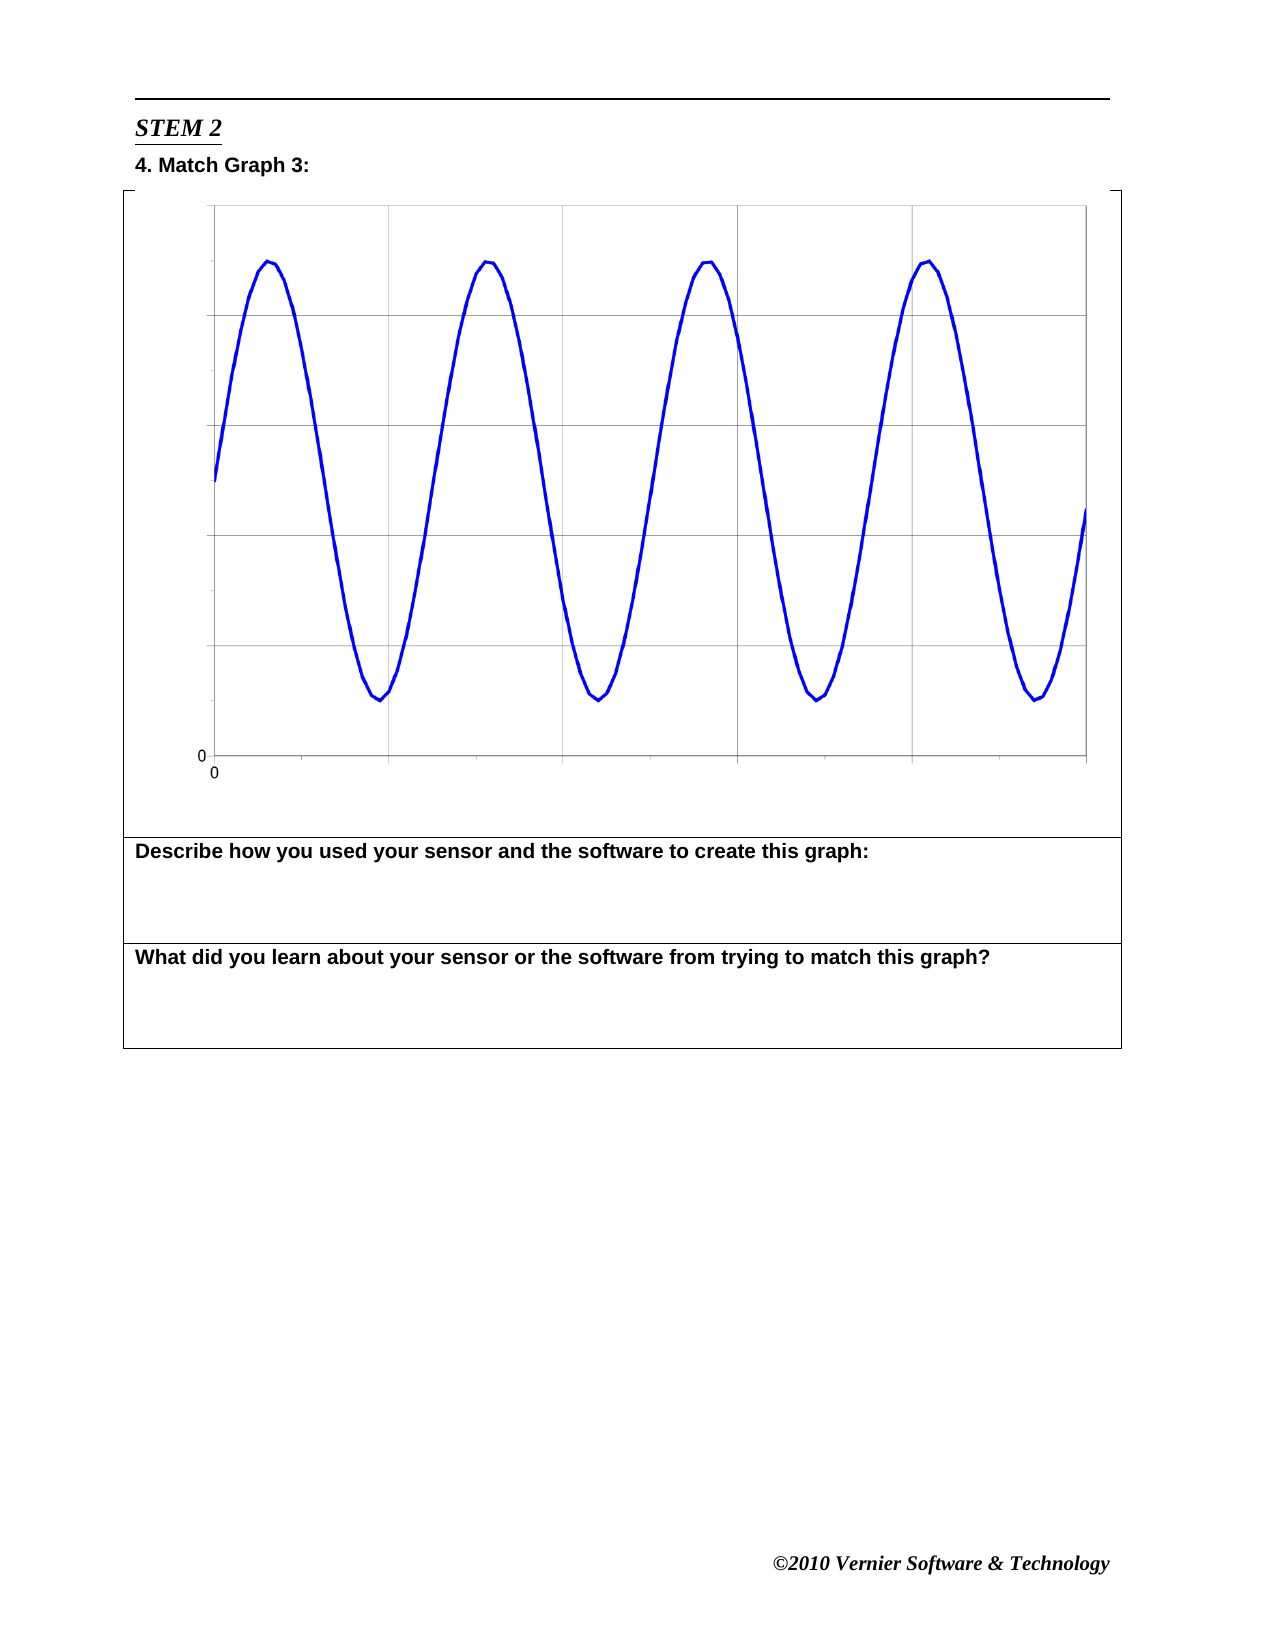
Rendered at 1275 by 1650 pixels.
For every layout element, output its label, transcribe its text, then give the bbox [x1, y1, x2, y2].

table_header [124, 191, 1121, 837]
table_cell Describe how you used your sensor and the software to create this graph: [124, 838, 1121, 942]
picture [135, 190, 1110, 812]
table_cell What did you learn about your sensor or the software from trying to match this graph? [124, 944, 1121, 1048]
text 4. Match Graph 3: [135, 156, 1110, 177]
